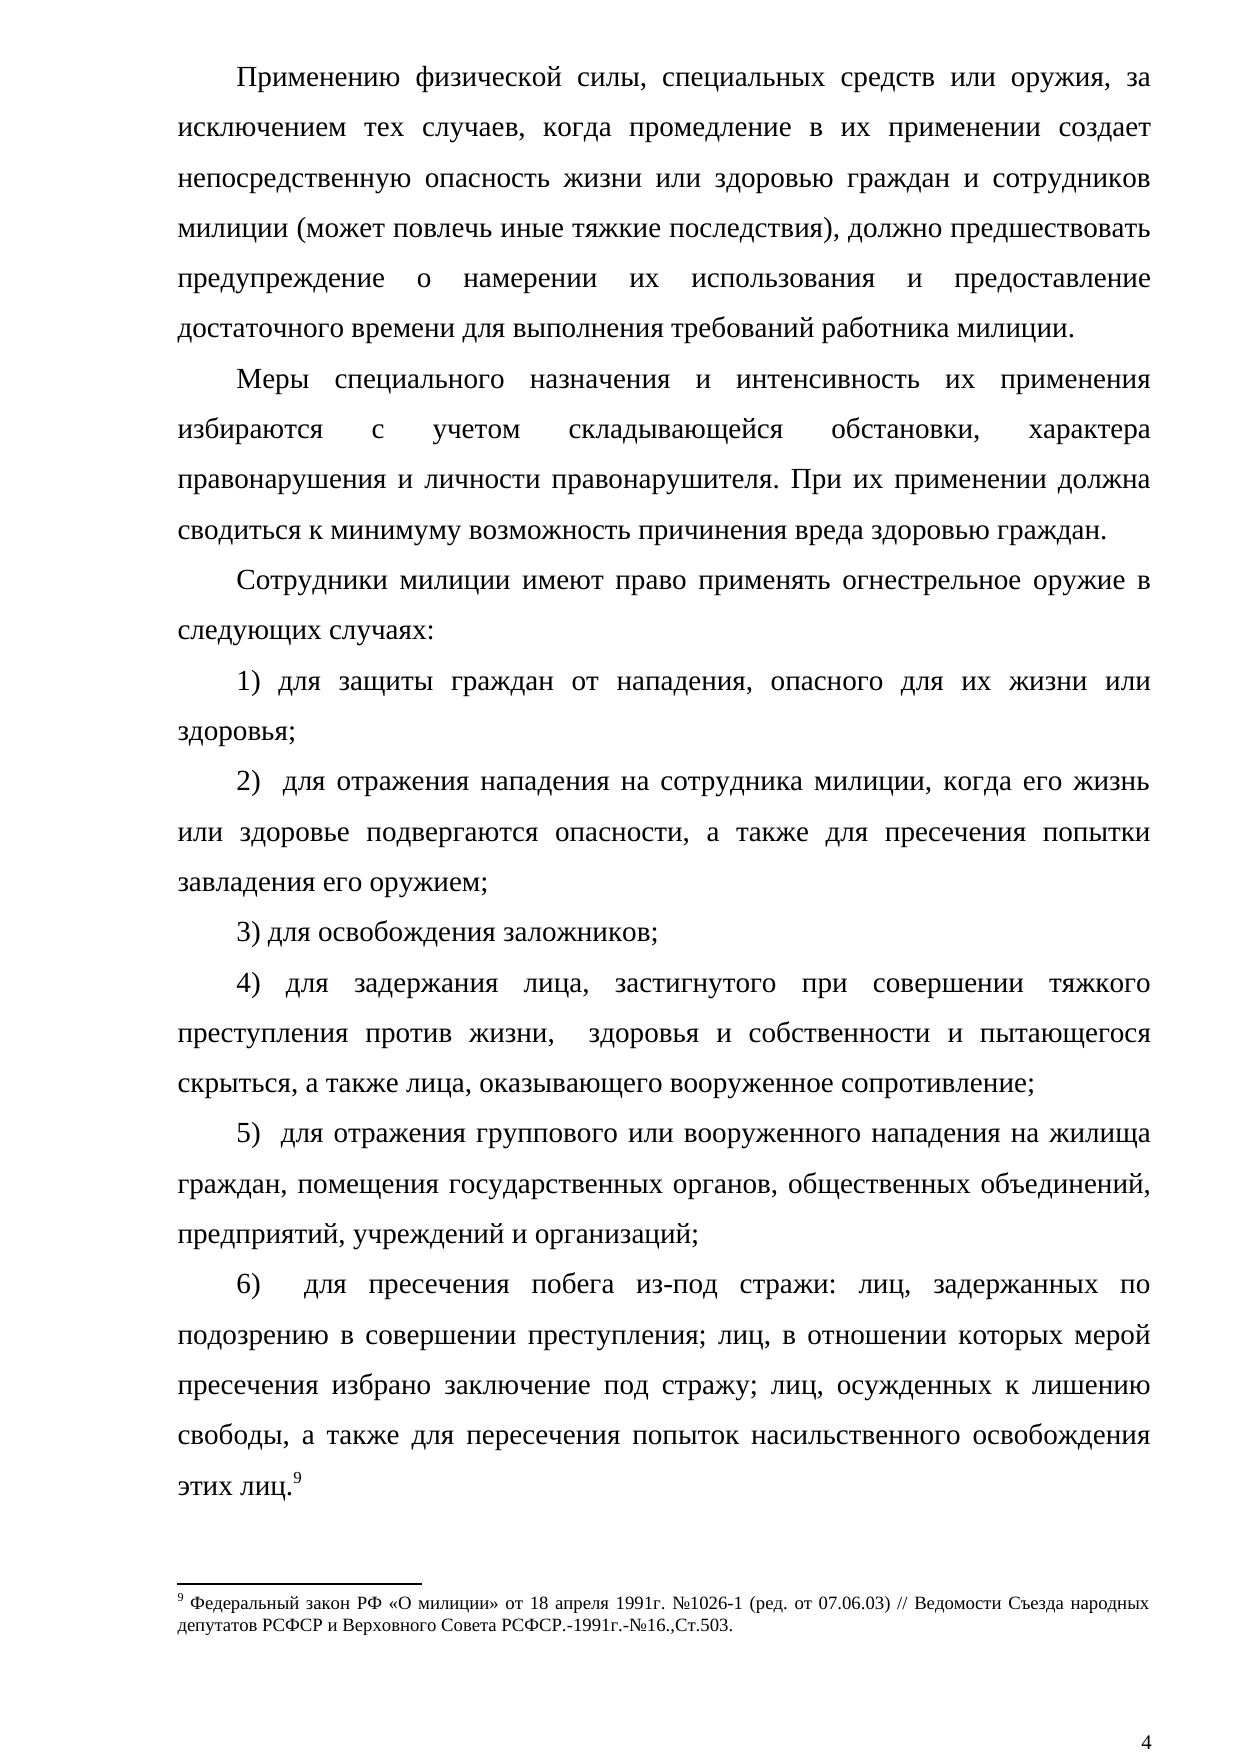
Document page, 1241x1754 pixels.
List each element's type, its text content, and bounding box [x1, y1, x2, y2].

text Меры специального назначения и интенсивность их применения избираются с учетом складывающейся обстановки, характера правонарушения и личности правонарушителя. При их применении должна сводиться к минимуму возможность причинения вреда здоровью граждан. [177, 361, 1152, 545]
text Применению физической силы, специальных средств или оружия, за исключением тех случаев, когда промедление в их применении создает непосредственную опасность жизни или здоровью граждан и сотрудников милиции (может повлечь иные тяжкие последствия), должно предшествовать предупреждение о намерении их использования и предоставление достаточного времени для выполнения требований работника милиции. [177, 59, 1152, 344]
text 6) для пресечения побега из-под стражи: лиц, задержанных по подозрению в совершении преступления; лиц, в отношении которых мерой пресечения избрано заключение под стражу; лиц, осужденных к лишению свободы, а также для пересечения попыток насильственного освобождения этих лиц. [177, 1267, 1152, 1501]
text 2) для отражения нападения на сотрудника милиции, когда его жизнь или здоровье подвергаются опасности, а также для пресечения попытки завладения его оружием; [177, 763, 1152, 898]
text 4) для задержания лица, застигнутого при совершении тяжкого преступления против жизни, здоровья и собственности и пытающегося скрыться, а также лица, оказывающего вооруженное сопротивление; [177, 965, 1152, 1099]
text 3) для освобождения заложников; [177, 914, 1152, 948]
text 1) для защиты граждан от нападения, опасного для их жизни или здоровья; [177, 663, 1152, 747]
text 5) для отражения группового или вооруженного нападения на жилища граждан, помещения государственных органов, общественных объединений, предприятий, учреждений и организаций; [177, 1116, 1152, 1250]
text Сотрудники милиции имеют право применять огнестрельное оружие в следующих случаях: [177, 562, 1152, 646]
